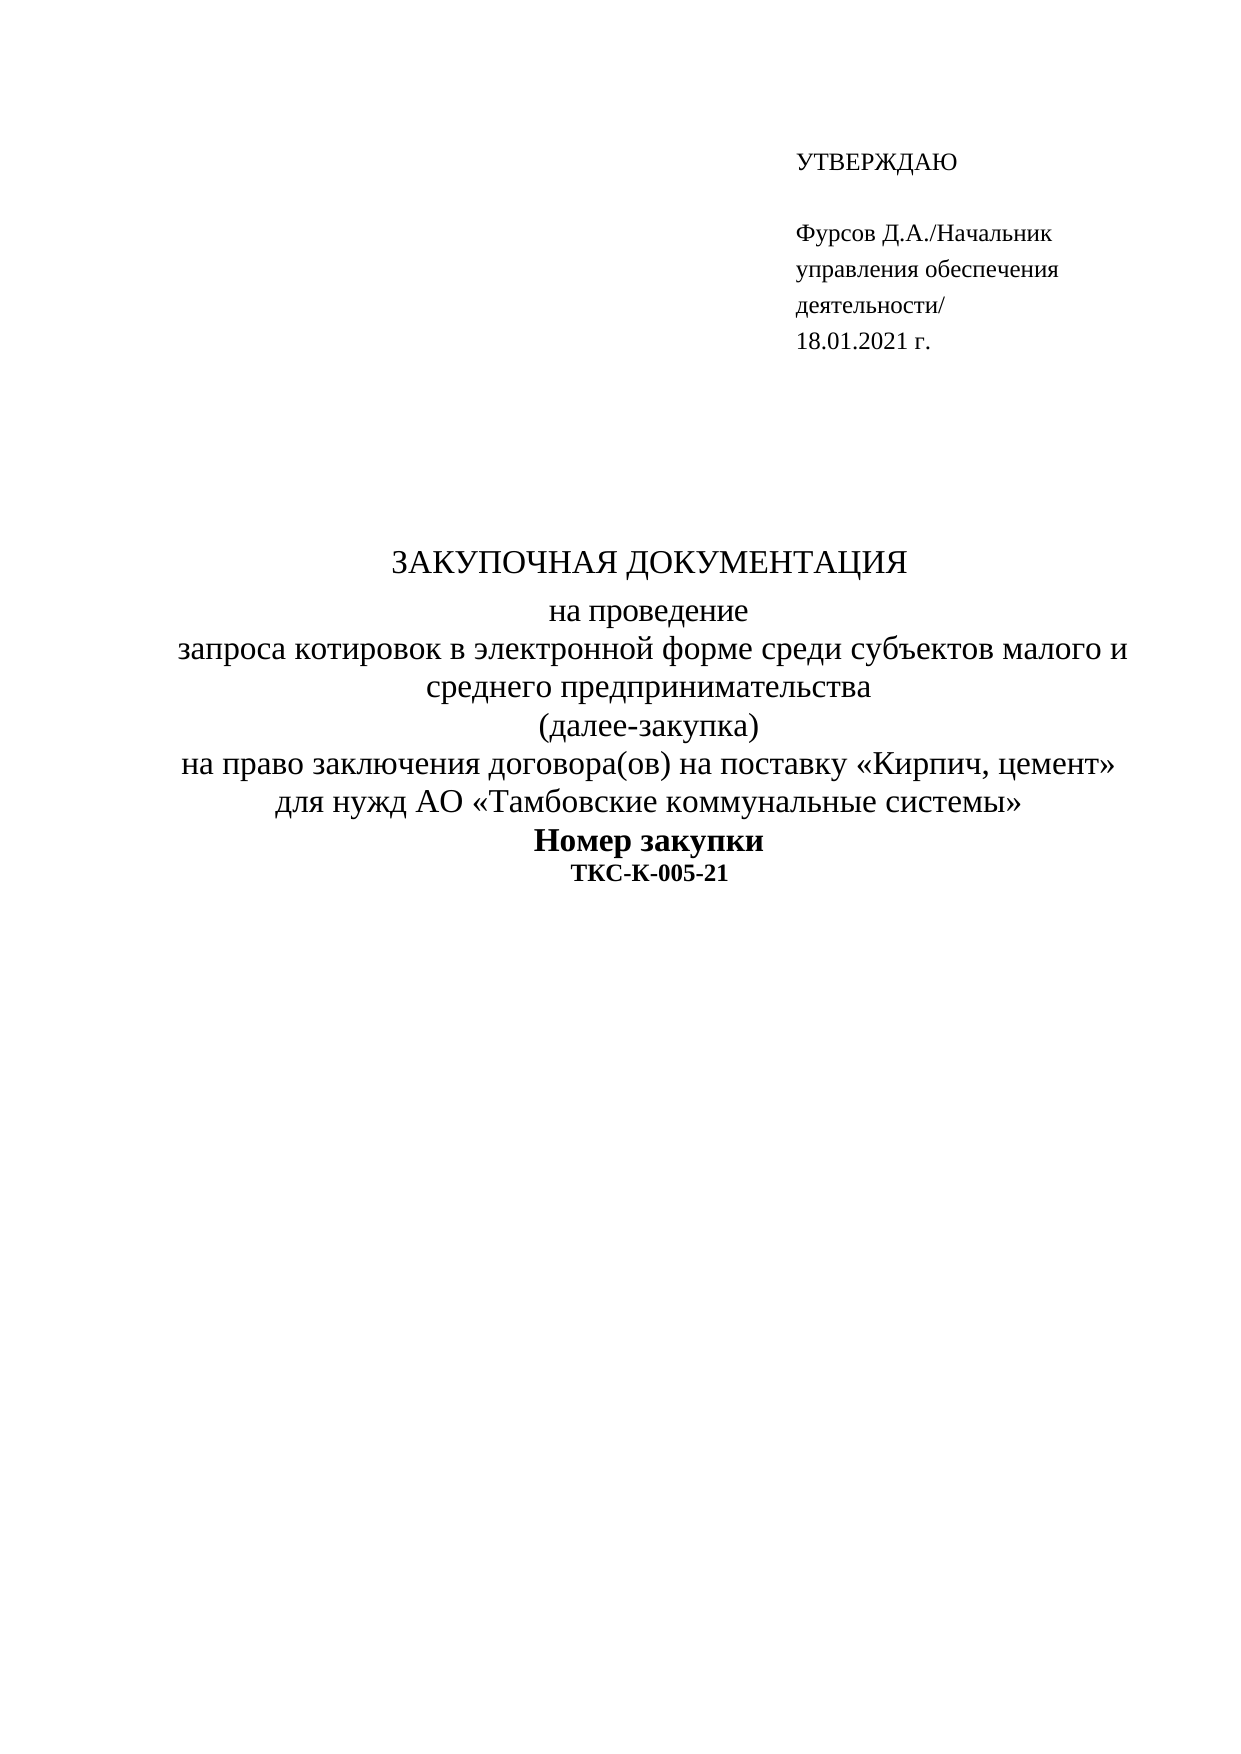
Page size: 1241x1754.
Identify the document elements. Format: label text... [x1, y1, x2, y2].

text 18.01.2021 г. [796, 326, 1168, 355]
text на право заключения договора(ов) на поставку «Кирпич, цемент» [131, 743, 1166, 782]
text УТВЕРЖДАЮ [796, 147, 1168, 175]
text Номер закупки [131, 820, 1166, 858]
text Фурсов Д.А./Начальник управления обеспечения деятельности/ [796, 218, 1168, 319]
text на проведение [131, 590, 1166, 628]
text для нужд АО «Тамбовские коммунальные системы» [131, 782, 1166, 820]
text (далее-закупка) [131, 705, 1166, 743]
text ТКС-К-005-21 [131, 858, 1168, 887]
text ЗАКУПОЧНАЯ ДОКУМЕНТАЦИЯ [131, 542, 1168, 580]
text запроса котировок в электронной форме среди субъектов малого и среднего предпринимательства [131, 628, 1166, 705]
